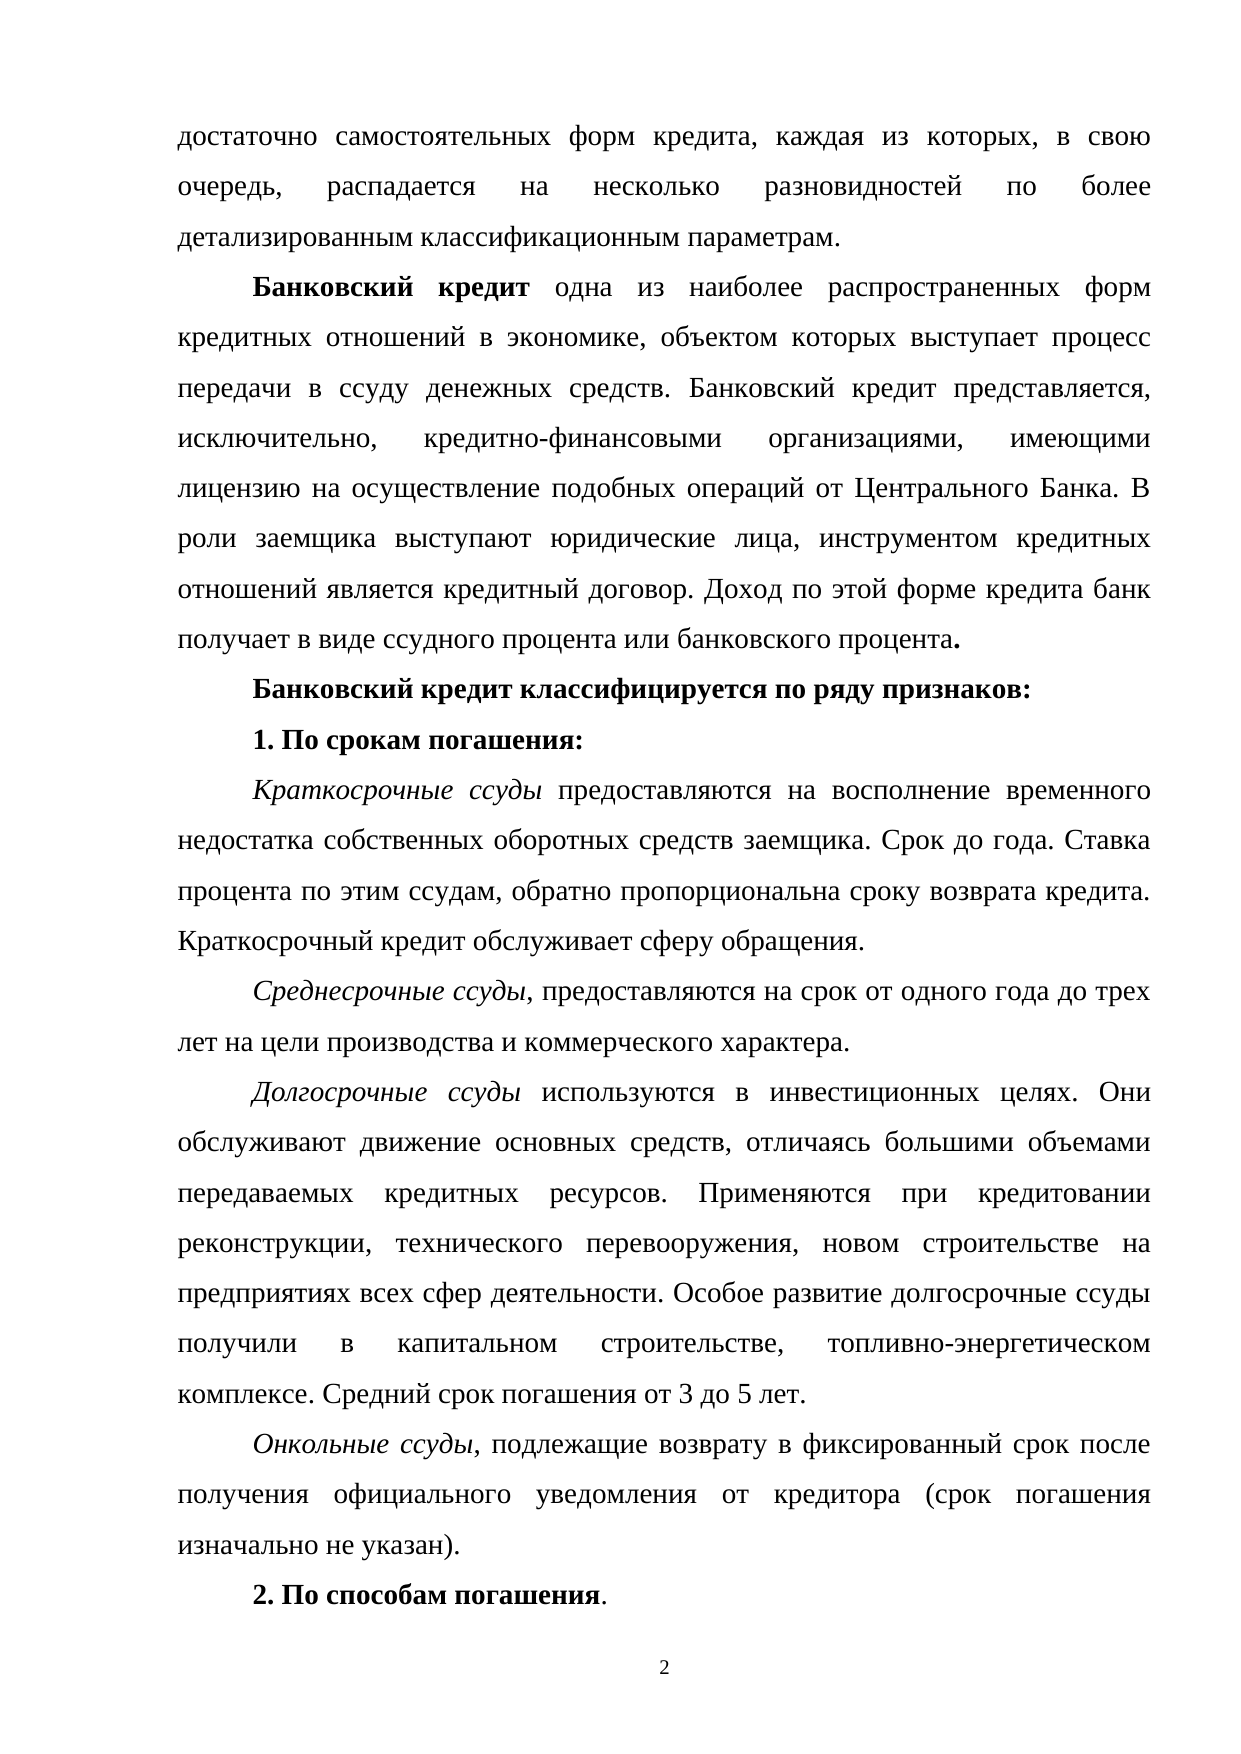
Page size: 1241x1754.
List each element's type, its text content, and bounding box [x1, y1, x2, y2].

text 2. По способам погашения. [177, 1577, 1152, 1611]
text Среднесрочные ссуды, предоставляются на срок от одного года до трех лет на цели производства и коммерческого характера. [177, 973, 1152, 1057]
text Онкольные ссуды, подлежащие возврату в фиксированный срок после получения официального уведомления от кредитора (срок погашения изначально не указан). [177, 1426, 1152, 1560]
text Краткосрочные ссуды предоставляются на восполнение временного недостатка собственных оборотных средств заемщика. Срок до года. Ставка процента по этим ссудам, обратно пропорциональна сроку возврата кредита. Краткосрочный кредит обслуживает сферу обращения. [177, 772, 1152, 957]
text Банковский кредит одна из наиболее распространенных форм кредитных отношений в экономике, объектом которых выступает процесс передачи в ссуду денежных средств. Банковский кредит представляется, исключительно, кредитно-финансовыми организациями, имеющими лицензию на осуществление подобных операций от Центрального Банка. В роли заемщика выступают юридические лица, инструментом кредитных отношений является кредитный договор. Доход по этой форме кредита банк получает в виде ссудного процента или банковского процента. [177, 269, 1152, 655]
text Банковский кредит классифицируется по ряду признаков: [177, 672, 1152, 705]
text 1. По срокам погашения: [177, 722, 1152, 755]
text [177, 118, 1152, 252]
text Долгосрочные ссуды используются в инвестиционных целях. Они обслуживают движение основных средств, отличаясь большими объемами передаваемых кредитных ресурсов. Применяются при кредитовании реконструкции, технического перевооружения, новом строительстве на предприятиях всех сфер деятельности. Особое развитие долгосрочные ссуды получили в капитальном строительстве, топливно-энергетическом комплексе. Средний срок погашения от 3 до 5 лет. [177, 1074, 1152, 1409]
